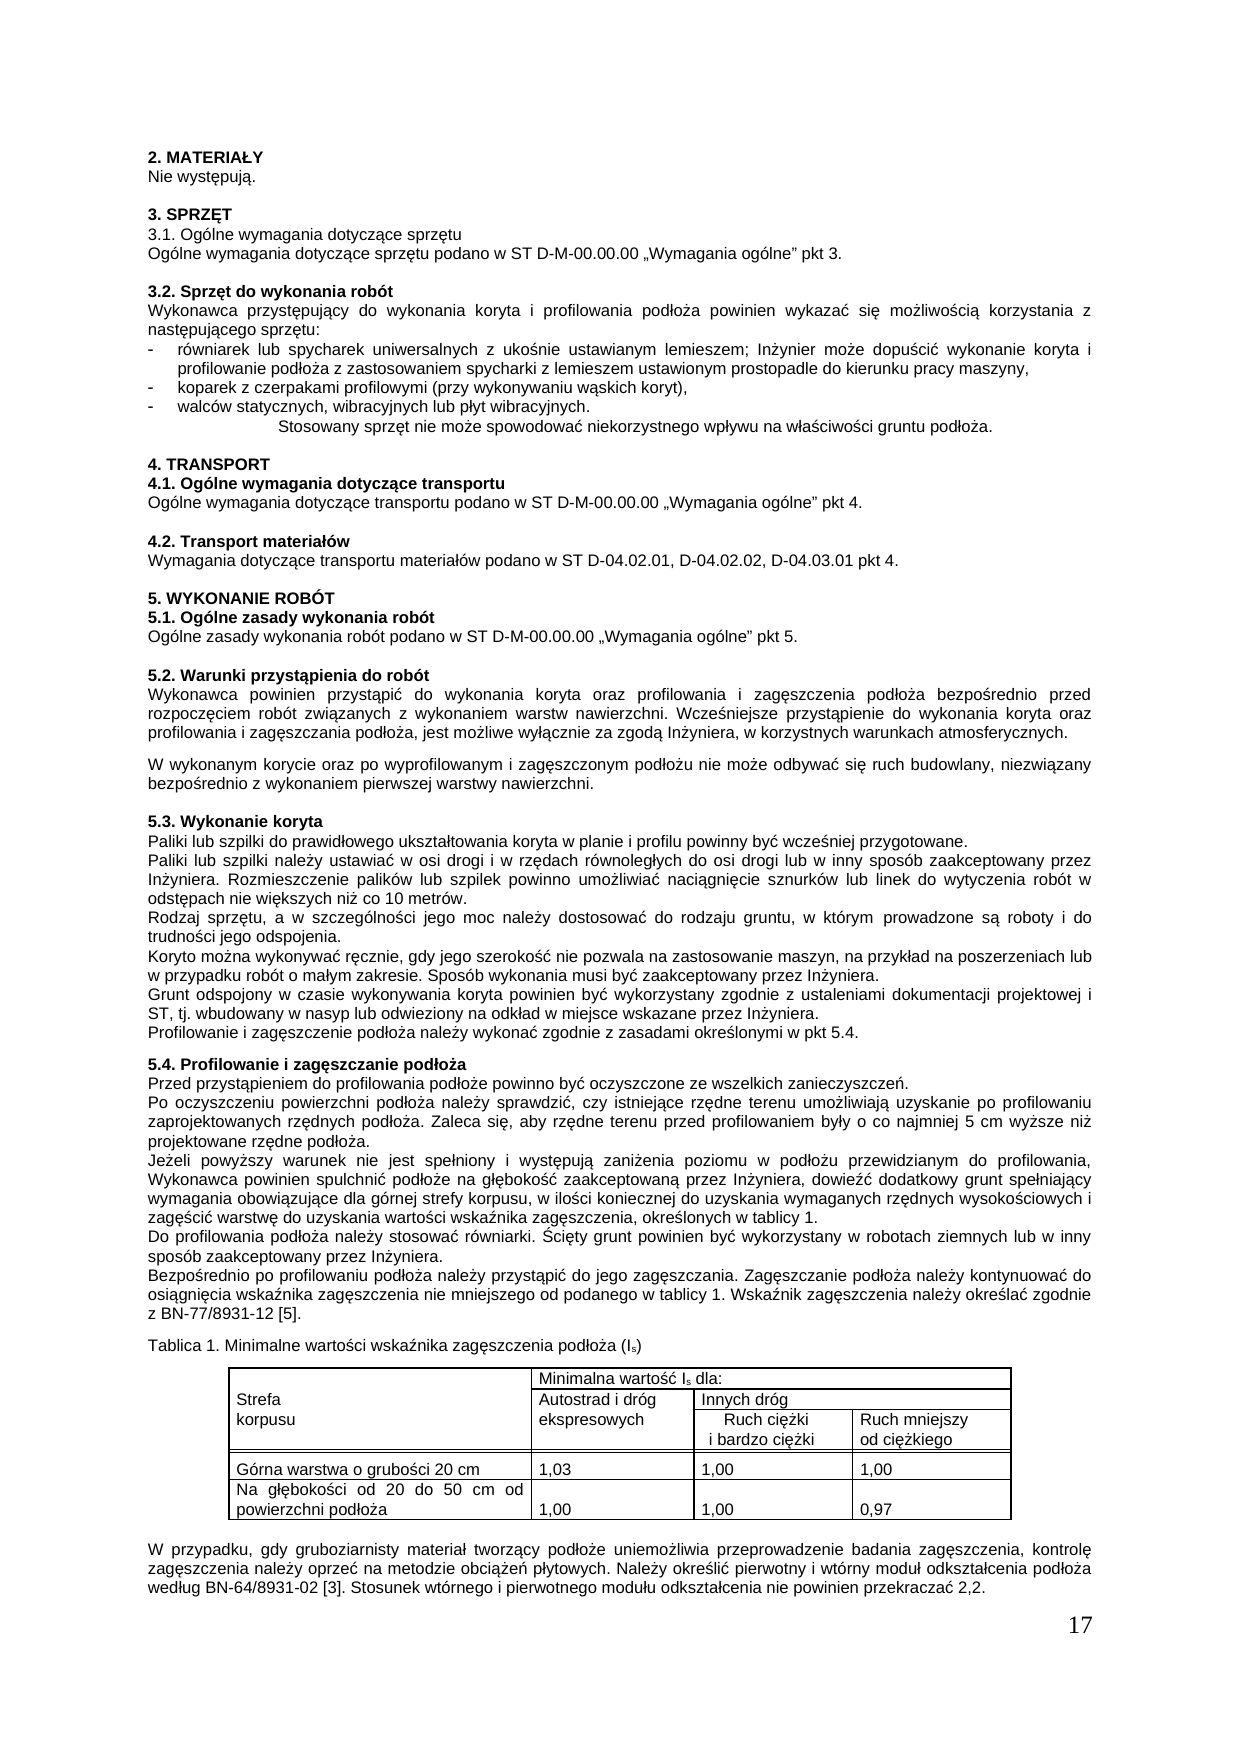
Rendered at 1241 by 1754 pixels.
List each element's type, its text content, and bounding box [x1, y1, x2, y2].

text Profilowanie i zagęszczenie podłoża należy wykonać zgodnie z zasadami określonymi w pkt 5.4. [148, 1023, 1092, 1042]
subtitle 4. TRANSPORT [148, 455, 1092, 474]
text Wykonawca przystępujący do wykonania koryta i profilowania podłoża powinien wykazać się możliwością korzystania z następującego sprzętu: [148, 301, 1092, 339]
subtitle 5.1. Ogólne zasady wykonania robót [148, 608, 1092, 627]
text Paliki lub szpilki należy ustawiać w osi drogi i w rzędach równoległych do osi drogi lub w inny sposób zaakceptowany przez Inżyniera. Rozmieszczenie palików lub szpilek powinno umożliwiać naciągnięcie sznurków lub linek do wytyczenia robót w odstępach nie większych niż co . [148, 851, 1092, 908]
table_cell ekspresowych [532, 1409, 693, 1448]
table_cell Autostrad i dróg [532, 1390, 693, 1409]
text Wykonawca powinien przystąpić do wykonania koryta oraz profilowania i zagęszczenia podłoża bezpośrednio przed rozpoczęciem robót związanych z wykonaniem warstw nawierzchni. Wcześniejsze przystąpienie do wykonania koryta oraz profilowania i zagęszczania podłoża, jest możliwe wyłącznie za zgodą Inżyniera, w korzystnych warunkach atmosferycznych. [148, 685, 1092, 742]
text Jeżeli powyższy warunek nie jest spełniony i występują zaniżenia poziomu w podłożu przewidzianym do profilowania, Wykonawca powinien spulchnić podłoże na głębokość zaakceptowaną przez Inżyniera, dowieźć dodatkowy grunt spełniający wymagania obowiązujące dla górnej strefy korpusu, w ilości koniecznej do uzyskania wymaganych rzędnych wysokościowych i zagęścić warstwę do uzyskania wartości wskaźnika zagęszczenia, określonych w tablicy 1. [148, 1151, 1092, 1227]
table_cell Strefa [230, 1388, 531, 1409]
text Koryto można wykonywać ręcznie, gdy jego szerokość nie pozwala na zastosowanie maszyn, na przykład na poszerzeniach lub w przypadku robót o małym zakresie. Sposób wykonania musi być zaakceptowany przez Inżyniera. [148, 946, 1092, 985]
table_cell 1,00 [695, 1453, 852, 1479]
table_cell Ruch mniejszy od ciężkiego [853, 1410, 1010, 1448]
table_header [230, 1369, 531, 1388]
text Po oczyszczeniu powierzchni podłoża należy sprawdzić, czy istniejące rzędne terenu umożliwiają uzyskanie po profilowaniu zaprojektowanych rzędnych podłoża. Zaleca się, aby rzędne terenu przed profilowaniem były o co najmniej wyższe niż projektowane rzędne podłoża. [148, 1093, 1092, 1151]
table_cell 1,00 [853, 1453, 1010, 1479]
subtitle 2. MATERIAŁY [148, 148, 1092, 167]
subtitle 3. SPRZĘT [148, 205, 1092, 224]
text W przypadku, gdy gruboziarnisty materiał tworzący podłoże uniemożliwia przeprowadzenie badania zagęszczenia, kontrolę zagęszczenia należy oprzeć na metodzie obciążeń płytowych. Należy określić pierwotny i wtórny moduł odkształcenia podłoża według BN-64/8931-02 [3]. Stosunek wtórnego i pierwotnego modułu odkształcenia nie powinien przekraczać 2,2. [148, 1539, 1092, 1597]
text Ogólne wymagania dotyczące transportu podano w ST D-M-00.00.00 „Wymagania ogólne” pkt 4. [148, 493, 1092, 512]
subtitle 4.2. Transport materiałów [148, 531, 1092, 551]
subtitle 5. WYKONANIE ROBÓT [148, 589, 1092, 608]
table_cell korpusu [230, 1409, 531, 1448]
list walców statycznych, wibracyjnych lub płyt wibracyjnych. [148, 397, 1092, 416]
subtitle 5.4. Profilowanie i zagęszczanie podłoża [148, 1055, 1092, 1074]
text Paliki lub szpilki do prawidłowego ukształtowania koryta w planie i profilu powinny być wcześniej przygotowane. [148, 831, 1092, 851]
text Tablica 1. Minimalne wartości wskaźnika zagęszczenia podłoża (Is) [148, 1336, 1092, 1355]
text Rodzaj sprzętu, a w szczególności jego moc należy dostosować do rodzaju gruntu, w którym prowadzone są roboty i do trudności jego odspojenia. [148, 908, 1092, 946]
subtitle 4.1. Ogólne wymagania dotyczące transportu [148, 474, 1092, 493]
text Wymagania dotyczące transportu materiałów podano w ST D-04.02.01, D-04.02.02, D-04.03.01 pkt 4. [148, 551, 1092, 570]
table_cell Górna warstwa o grubości [230, 1453, 531, 1479]
subtitle 5.3. Wykonanie koryta [148, 812, 1092, 831]
list koparek z czerpakami profilowymi (przy wykonywaniu wąskich koryt), [148, 378, 1092, 397]
table_cell Ruch ciężki i bardzo ciężki [695, 1410, 852, 1448]
text Nie występują. [148, 167, 1092, 186]
text W wykonanym korycie oraz po wyprofilowanym i zagęszczonym podłożu nie może odbywać się ruch budowlany, niezwiązany bezpośrednio z wykonaniem pierwszej warstwy nawierzchni. [148, 755, 1092, 793]
subtitle 3.1. Ogólne wymagania dotyczące sprzętu [148, 224, 1092, 243]
table_cell Na głębokości od 20 do od powierzchni podłoża [230, 1480, 531, 1518]
subtitle 3.2. Sprzęt do wykonania robót [148, 282, 1092, 301]
subtitle 5.2. Warunki przystąpienia do robót [148, 666, 1092, 685]
table_cell 1,00 [532, 1480, 693, 1518]
text Do profilowania podłoża należy stosować równiarki. Ścięty grunt powinien być wykorzystany w robotach ziemnych lub w inny sposób zaakceptowany przez Inżyniera. [148, 1227, 1092, 1266]
table_cell 0,97 [853, 1480, 1010, 1518]
text Ogólne wymagania dotyczące sprzętu podano w ST D-M-00.00.00 „Wymagania ogólne” pkt 3. [148, 243, 1092, 263]
table_cell 1,03 [532, 1453, 693, 1479]
text Bezpośrednio po profilowaniu podłoża należy przystąpić do jego zagęszczania. Zagęszczanie podłoża należy kontynuować do osiągnięcia wskaźnika zagęszczenia nie mniejszego od podanego w tablicy 1. Wskaźnik zagęszczenia należy określać zgodnie z BN-77/8931-12 [5]. [148, 1266, 1092, 1323]
table_cell Innych dróg [695, 1390, 1010, 1409]
text Przed przystąpieniem do profilowania podłoże powinno być oczyszczone ze wszelkich zanieczyszczeń. [148, 1074, 1092, 1093]
table_header Minimalna wartość Is dla: [532, 1369, 1010, 1388]
list równiarek lub spycharek uniwersalnych z ukośnie ustawianym lemieszem; Inżynier może dopuścić wykonanie koryta i profilowanie podłoża z zastosowaniem spycharki z lemieszem ustawionym prostopadle do kierunku pracy maszyny, [148, 339, 1092, 378]
text Ogólne zasady wykonania robót podano w ST D-M-00.00.00 „Wymagania ogólne” pkt 5. [148, 627, 1092, 646]
text Stosowany sprzęt nie może spowodować niekorzystnego wpływu na właściwości gruntu podłoża. [148, 416, 1092, 436]
table_cell 1,00 [695, 1480, 852, 1518]
text Grunt odspojony w czasie wykonywania koryta powinien być wykorzystany zgodnie z ustaleniami dokumentacji projektowej i ST, tj. wbudowany w nasyp lub odwieziony na odkład w miejsce wskazane przez Inżyniera. [148, 985, 1092, 1023]
